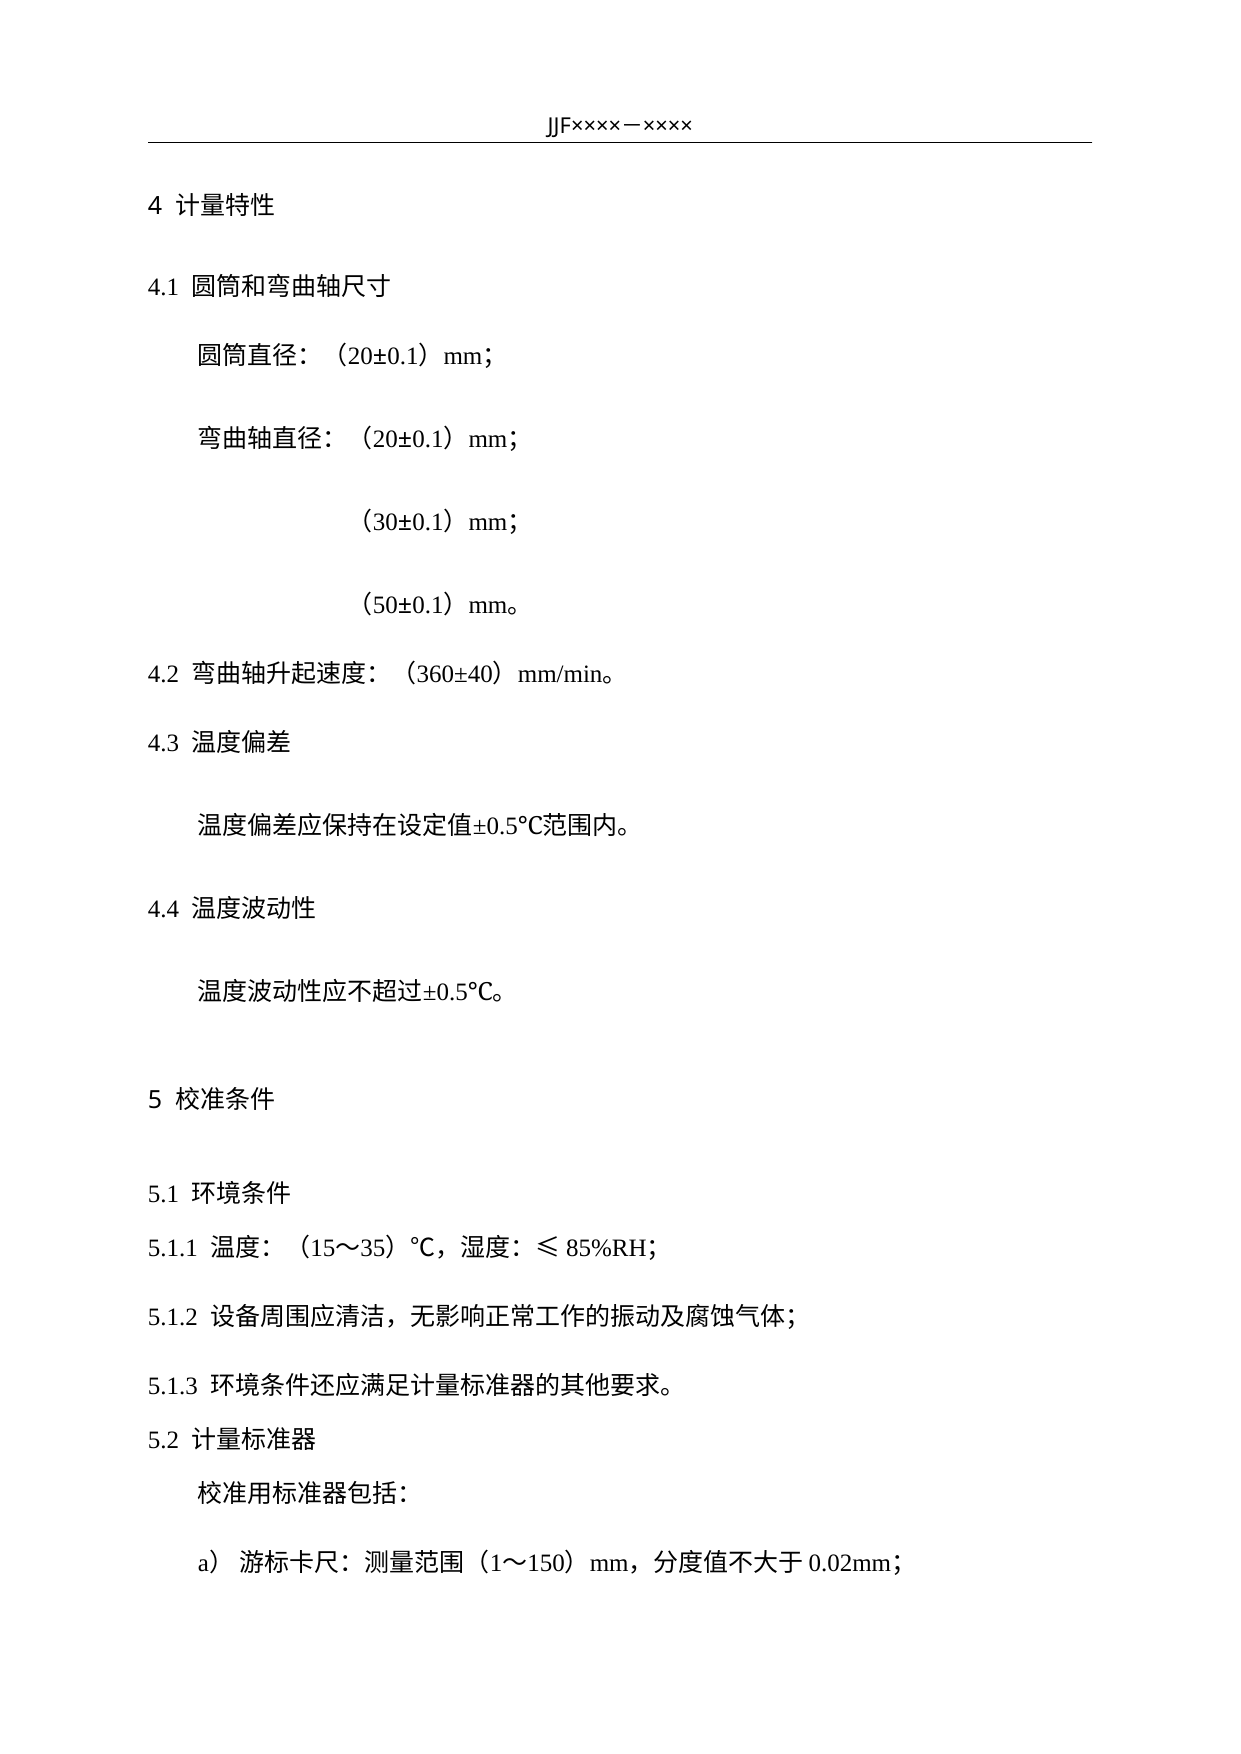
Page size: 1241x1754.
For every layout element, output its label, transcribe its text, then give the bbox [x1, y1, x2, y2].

list 游标卡尺：测量范围（1～150）mm，分度值不大于0.02mm； [148, 1528, 1092, 1593]
text 温度波动性应不超过±0.5℃。 [148, 957, 1092, 1022]
text 弯曲轴直径：（30±0.1）mm； [148, 487, 1092, 552]
list 5.1.3 环境条件还应满足计量标准器的其他要求。 [148, 1365, 1092, 1401]
list 5.2 计量标准器 [148, 1419, 1092, 1456]
list 5 校准条件 [148, 1065, 1092, 1130]
list 校准用标准器包括： [148, 1474, 1092, 1510]
list 4 计量特性 [148, 171, 1092, 236]
text 5.1.2 设备周围应清洁，无影响正常工作的振动及腐蚀气体； [148, 1282, 1092, 1347]
text 4.4 温度波动性 [148, 874, 1092, 939]
text 弯曲轴直径：（20±0.1）mm； [148, 404, 1092, 469]
text 4.3 温度偏差 [148, 708, 1092, 773]
list 4.1 圆筒和弯曲轴尺寸 [148, 266, 1092, 303]
text 弯曲轴直径：（50±0.1）mm。 [148, 570, 1092, 635]
text 温度偏差应保持在设定值±0.5℃范围内。 [148, 791, 1092, 856]
list 4.2 弯曲轴升起速度：（360±40）mm/min。 [148, 653, 1092, 689]
list 5.1 环境条件 [148, 1173, 1092, 1209]
text 圆筒直径：（20±0.1）mm； [148, 321, 1092, 386]
list 5.1.1 温度：（15～35）℃，湿度：≤ 85%RH； [148, 1228, 1092, 1264]
